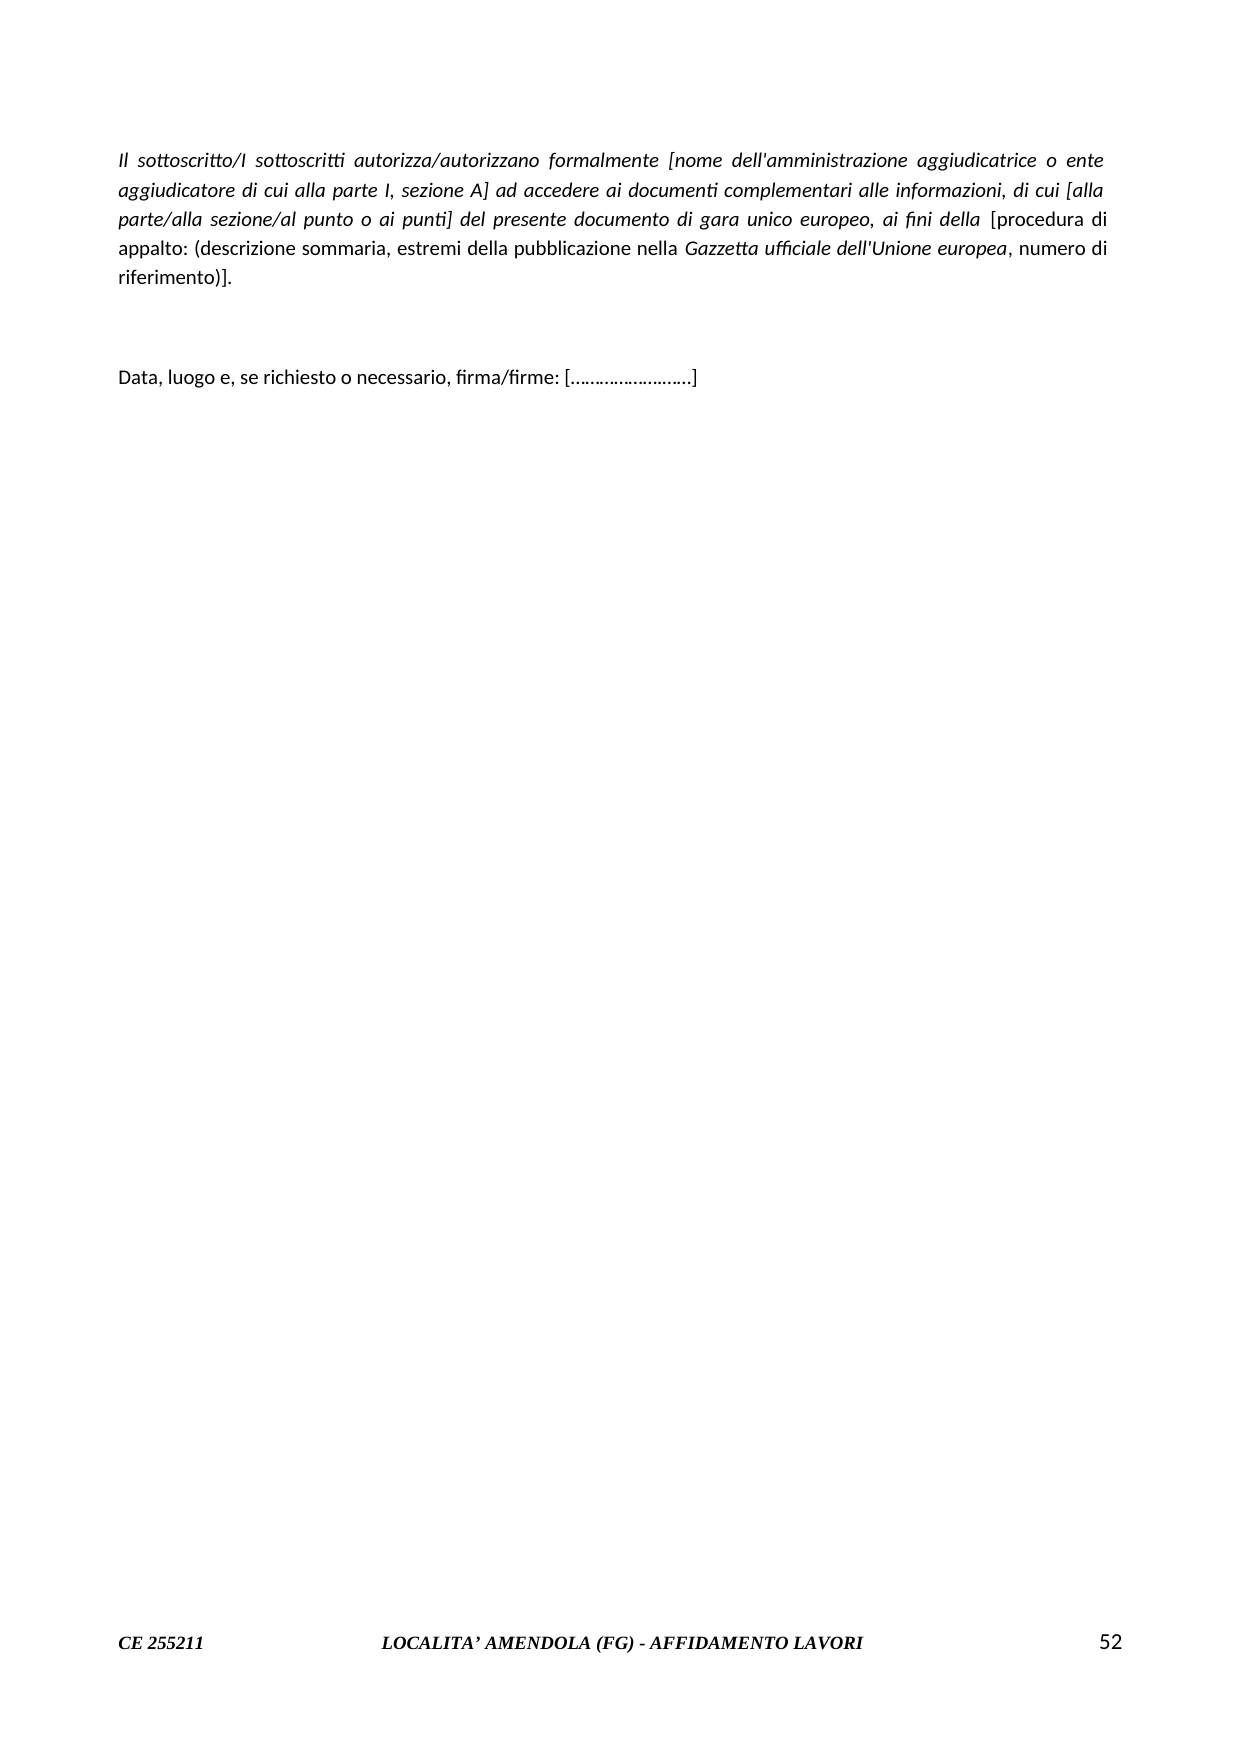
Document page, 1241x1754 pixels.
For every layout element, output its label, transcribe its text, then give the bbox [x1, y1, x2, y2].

text Il sottoscritto/I sottoscritti autorizza/autorizzano formalmente [nome dell'amministrazione aggiudicatrice o ente aggiudicatore di cui alla parte I, sezione A] ad accedere ai documenti complementari alle informazioni, di cui [alla parte/alla sezione/al punto o ai punti] del presente documento di gara unico europeo, ai fini della [procedura di appalto: (descrizione sommaria, estremi della pubblicazione nella Gazzetta ufficiale dell'Unione europea, numero di riferimento)]. [118, 148, 1107, 290]
text Data, luogo e, se richiesto o necessario, firma/firme: [……………….……] [118, 364, 1107, 390]
